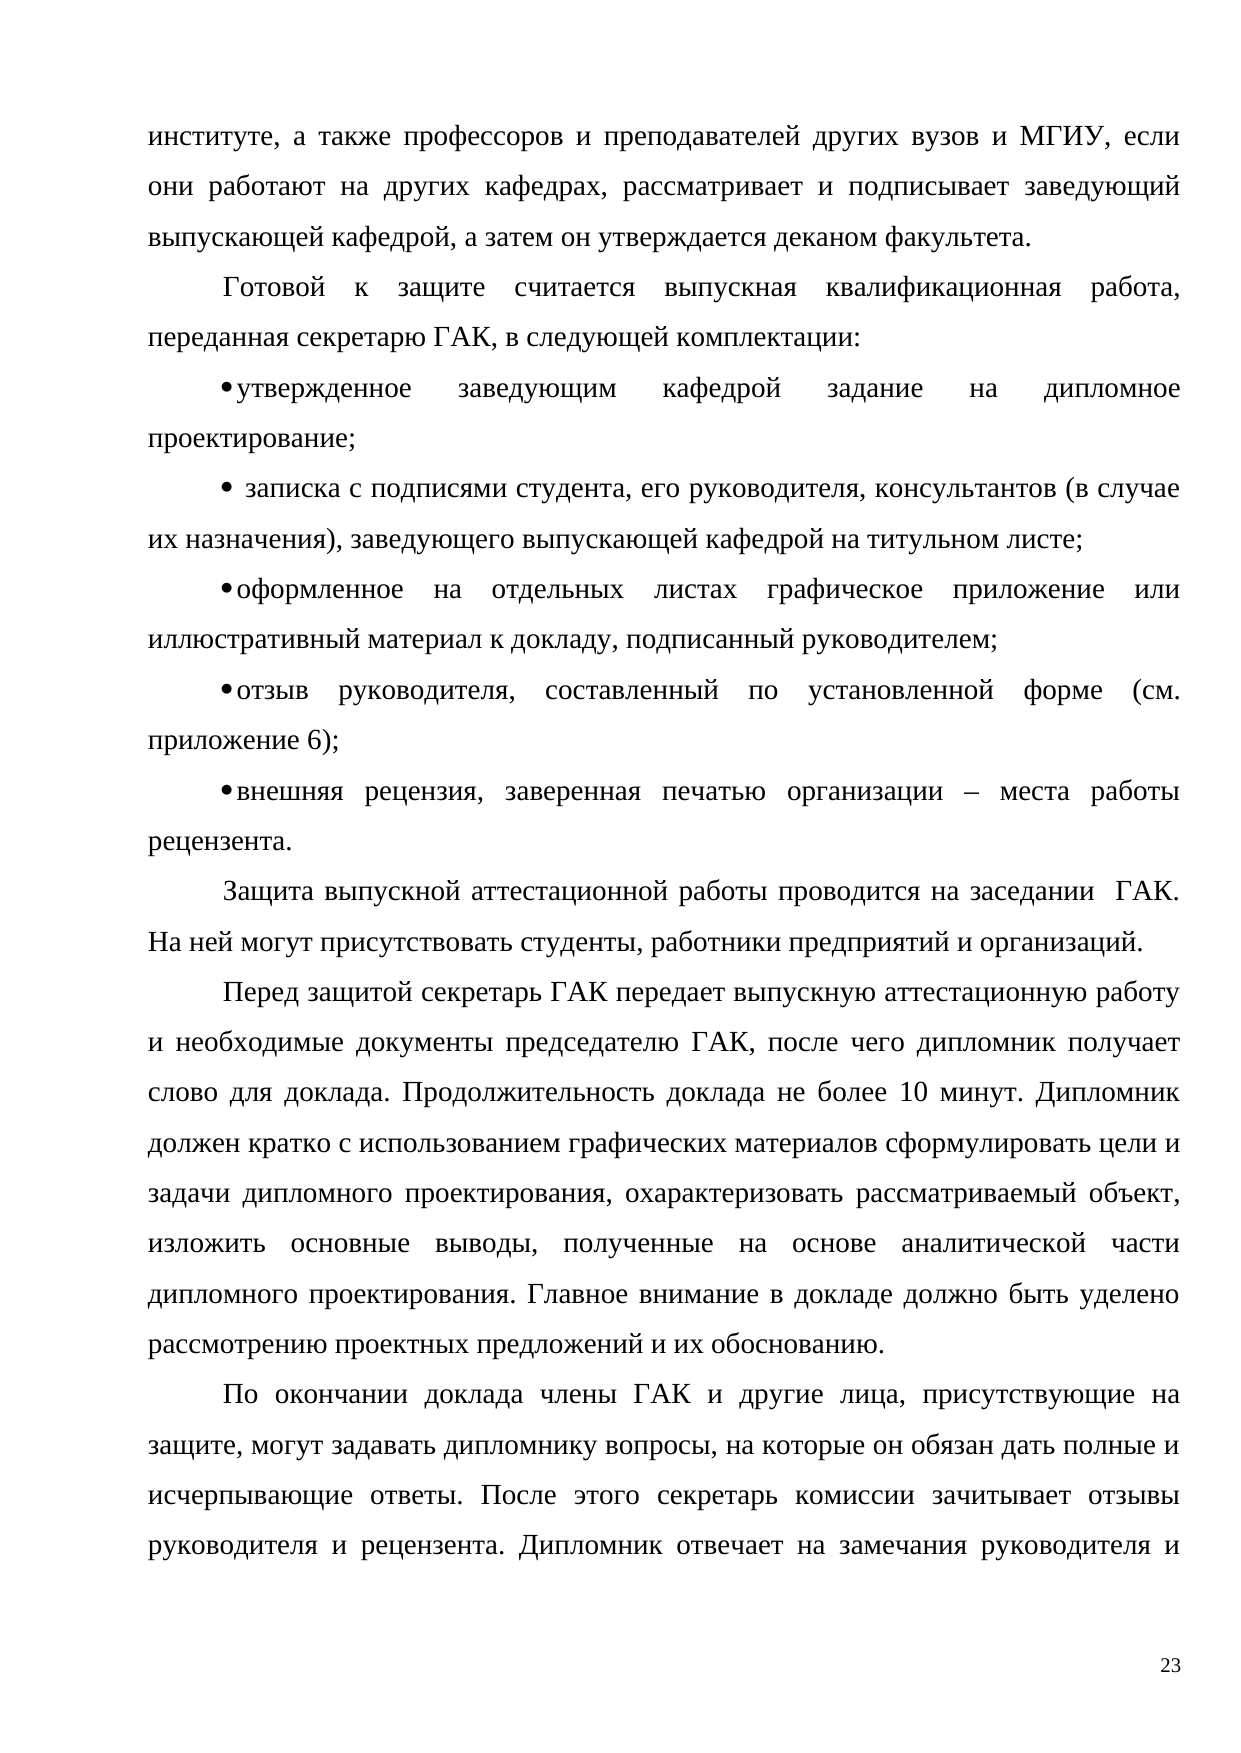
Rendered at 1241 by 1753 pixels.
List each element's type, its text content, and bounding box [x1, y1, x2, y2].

text утвержденное заведующим кафедрой задание на дипломное проектирование; [148, 370, 1181, 454]
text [148, 118, 1181, 252]
text отзыв руководителя, составленный по установленной форме (см. приложение 6); [148, 672, 1181, 756]
text Перед защитой секретарь ГАК передает выпускную аттестационную работу и необходимые документы председателю ГАК, после чего дипломник получает слово для доклада. Продолжительность доклада не более 10 минут. Дипломник должен кратко с использованием графических материалов сформулировать цели и задачи дипломного проектирования, охарактеризовать рассматриваемый объект, изложить основные выводы, полученные на основе аналитической части дипломного проектирования. Главное внимание в докладе должно быть уделено рассмотрению проектных предложений и их обоснованию. [148, 974, 1181, 1360]
text Готовой к защите считается выпускная квалификационная работа, переданная секретарю ГАК, в следующей комплектации: [148, 269, 1181, 353]
text оформленное на отдельных листах графическое приложение или иллюстративный материал к докладу, подписанный руководителем; [148, 571, 1181, 655]
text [148, 1376, 1181, 1561]
text Защита выпускной аттестационной работы проводится на заседании ГАК. На ней могут присутствовать студенты, работники предприятий и организаций. [148, 873, 1181, 957]
text записка с подписями студента, его руководителя, консультантов (в случае их назначения), заведующего выпускающей кафедрой на титульном листе; [148, 470, 1181, 554]
text внешняя рецензия, заверенная печатью организации – места работы рецензента. [148, 773, 1181, 857]
